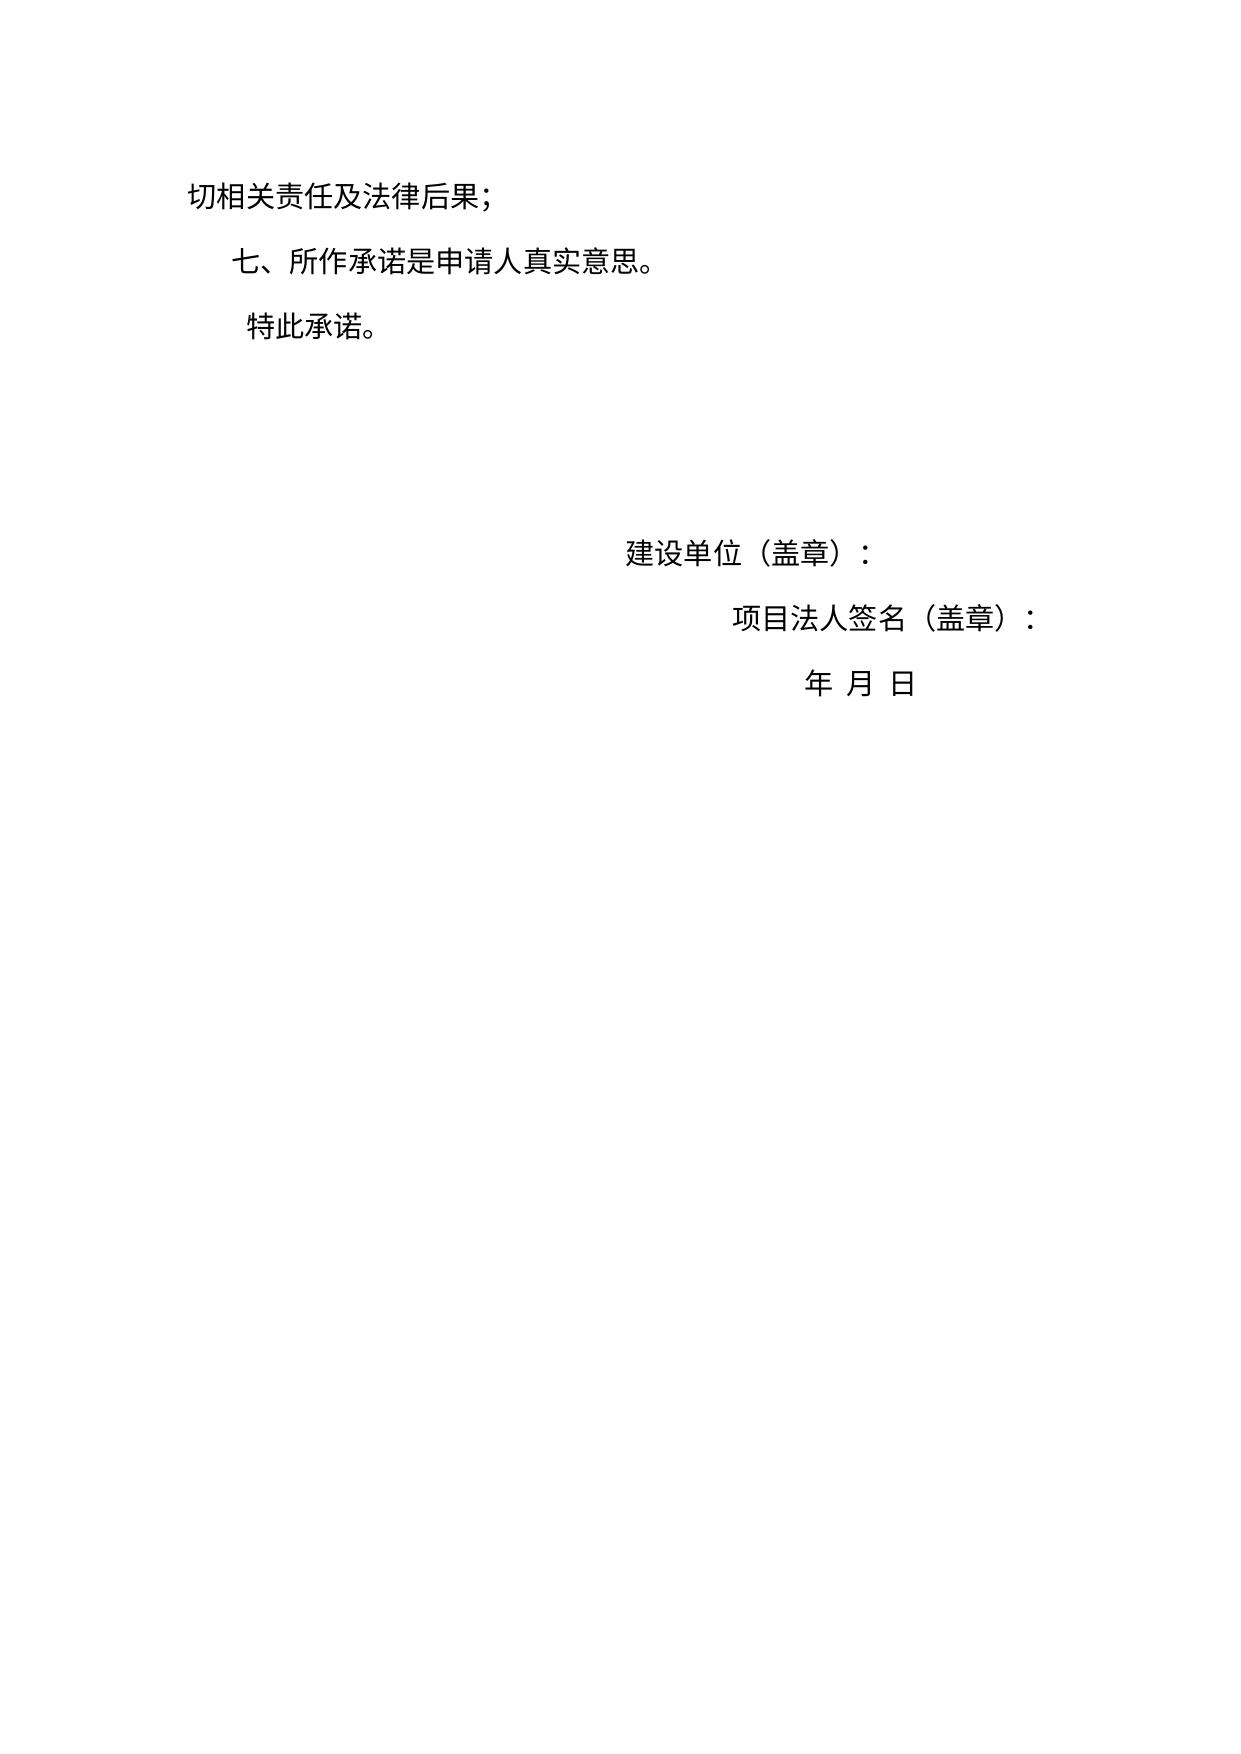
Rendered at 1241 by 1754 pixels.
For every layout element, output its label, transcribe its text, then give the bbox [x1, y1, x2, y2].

text 年 月 日 [625, 649, 1053, 714]
text 切相关责任及法律后果； [187, 162, 1053, 227]
text 项目法人签名（盖章）： [187, 584, 1053, 649]
text 特此承诺。 [187, 292, 1053, 357]
text 七、所作承诺是申请人真实意思。 [187, 227, 1053, 292]
text 建设单位（盖章）： [187, 519, 1053, 584]
